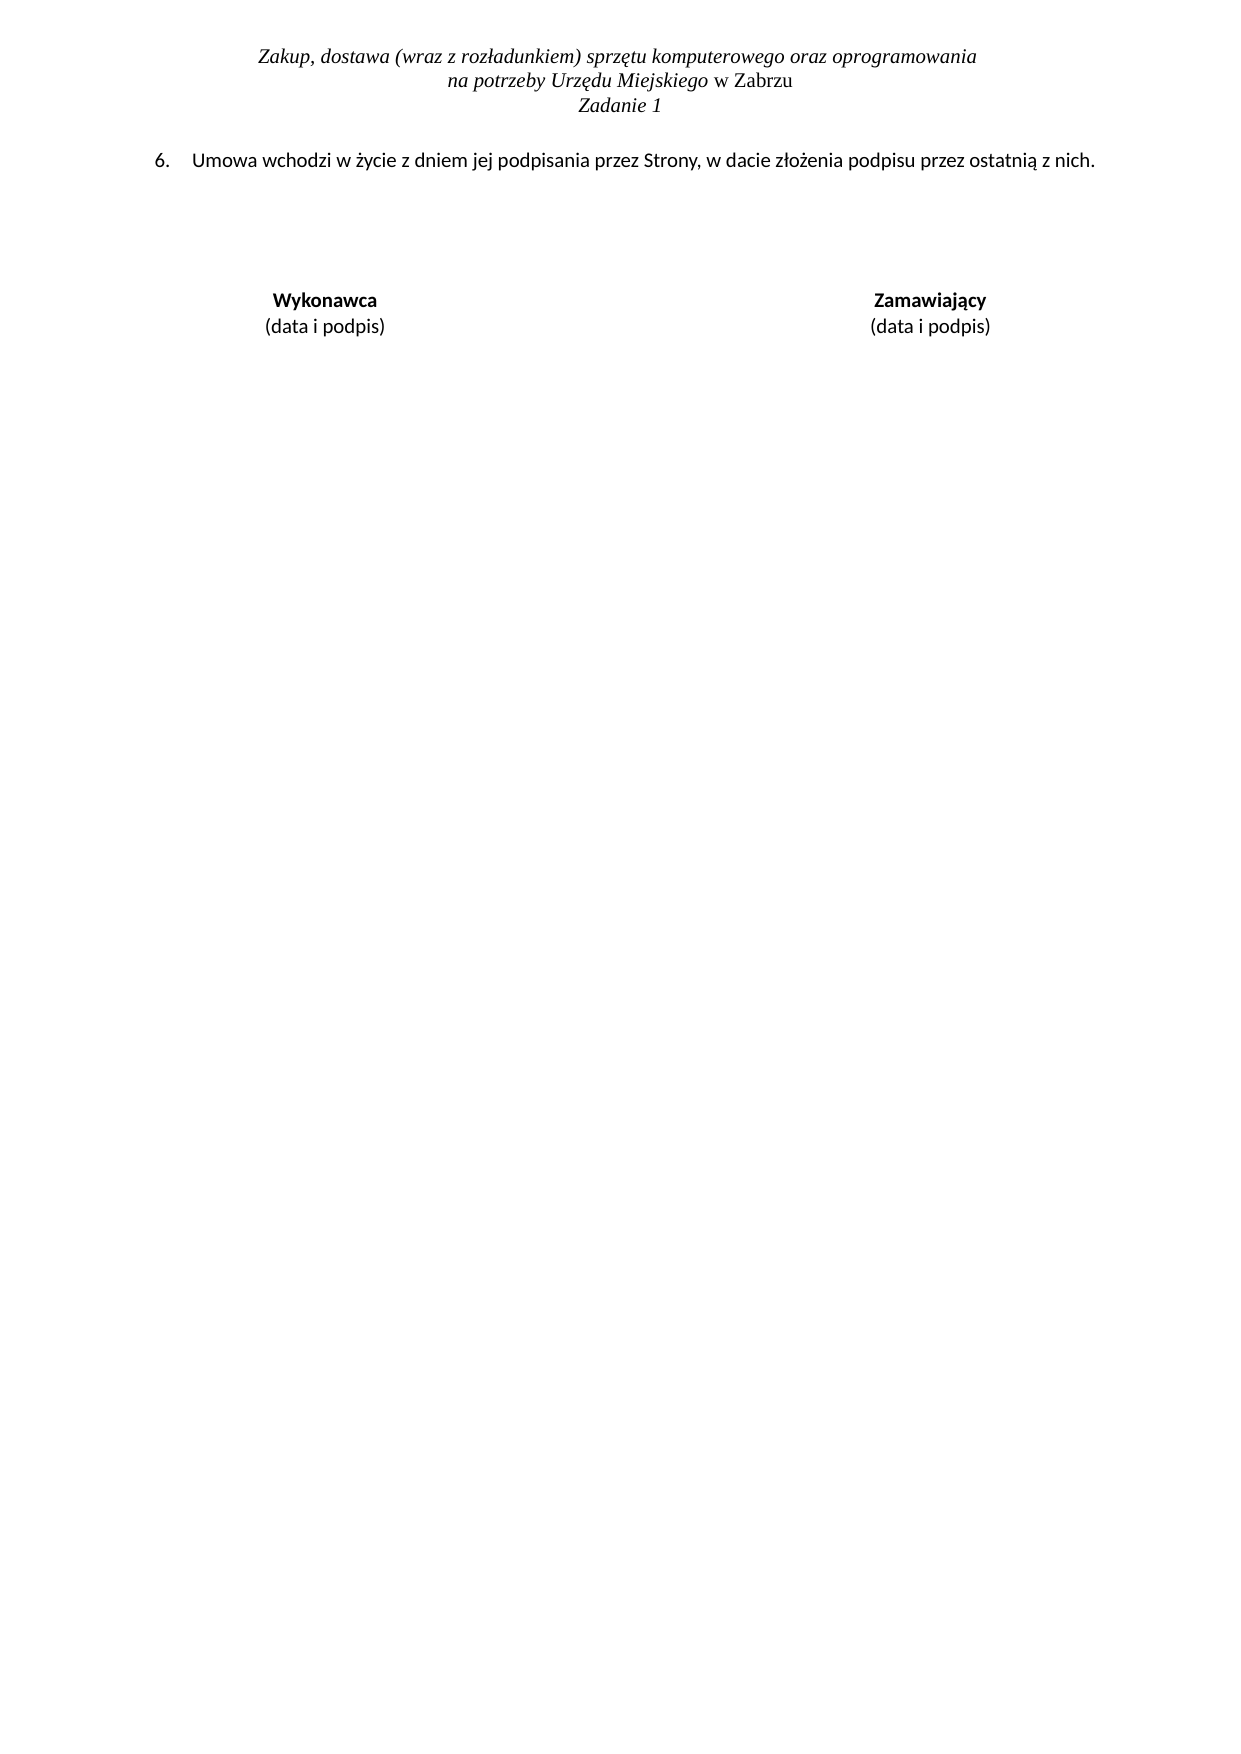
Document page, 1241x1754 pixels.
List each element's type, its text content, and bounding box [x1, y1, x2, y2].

text (data i podpis) (data i podpis) [148, 313, 1122, 338]
text Wykonawca Zamawiający [148, 287, 1122, 313]
text Umowa wchodzi w życie z dniem jej podpisania przez Strony, w dacie złożenia podpisu przez ostatnią z nich. [154, 148, 1122, 173]
